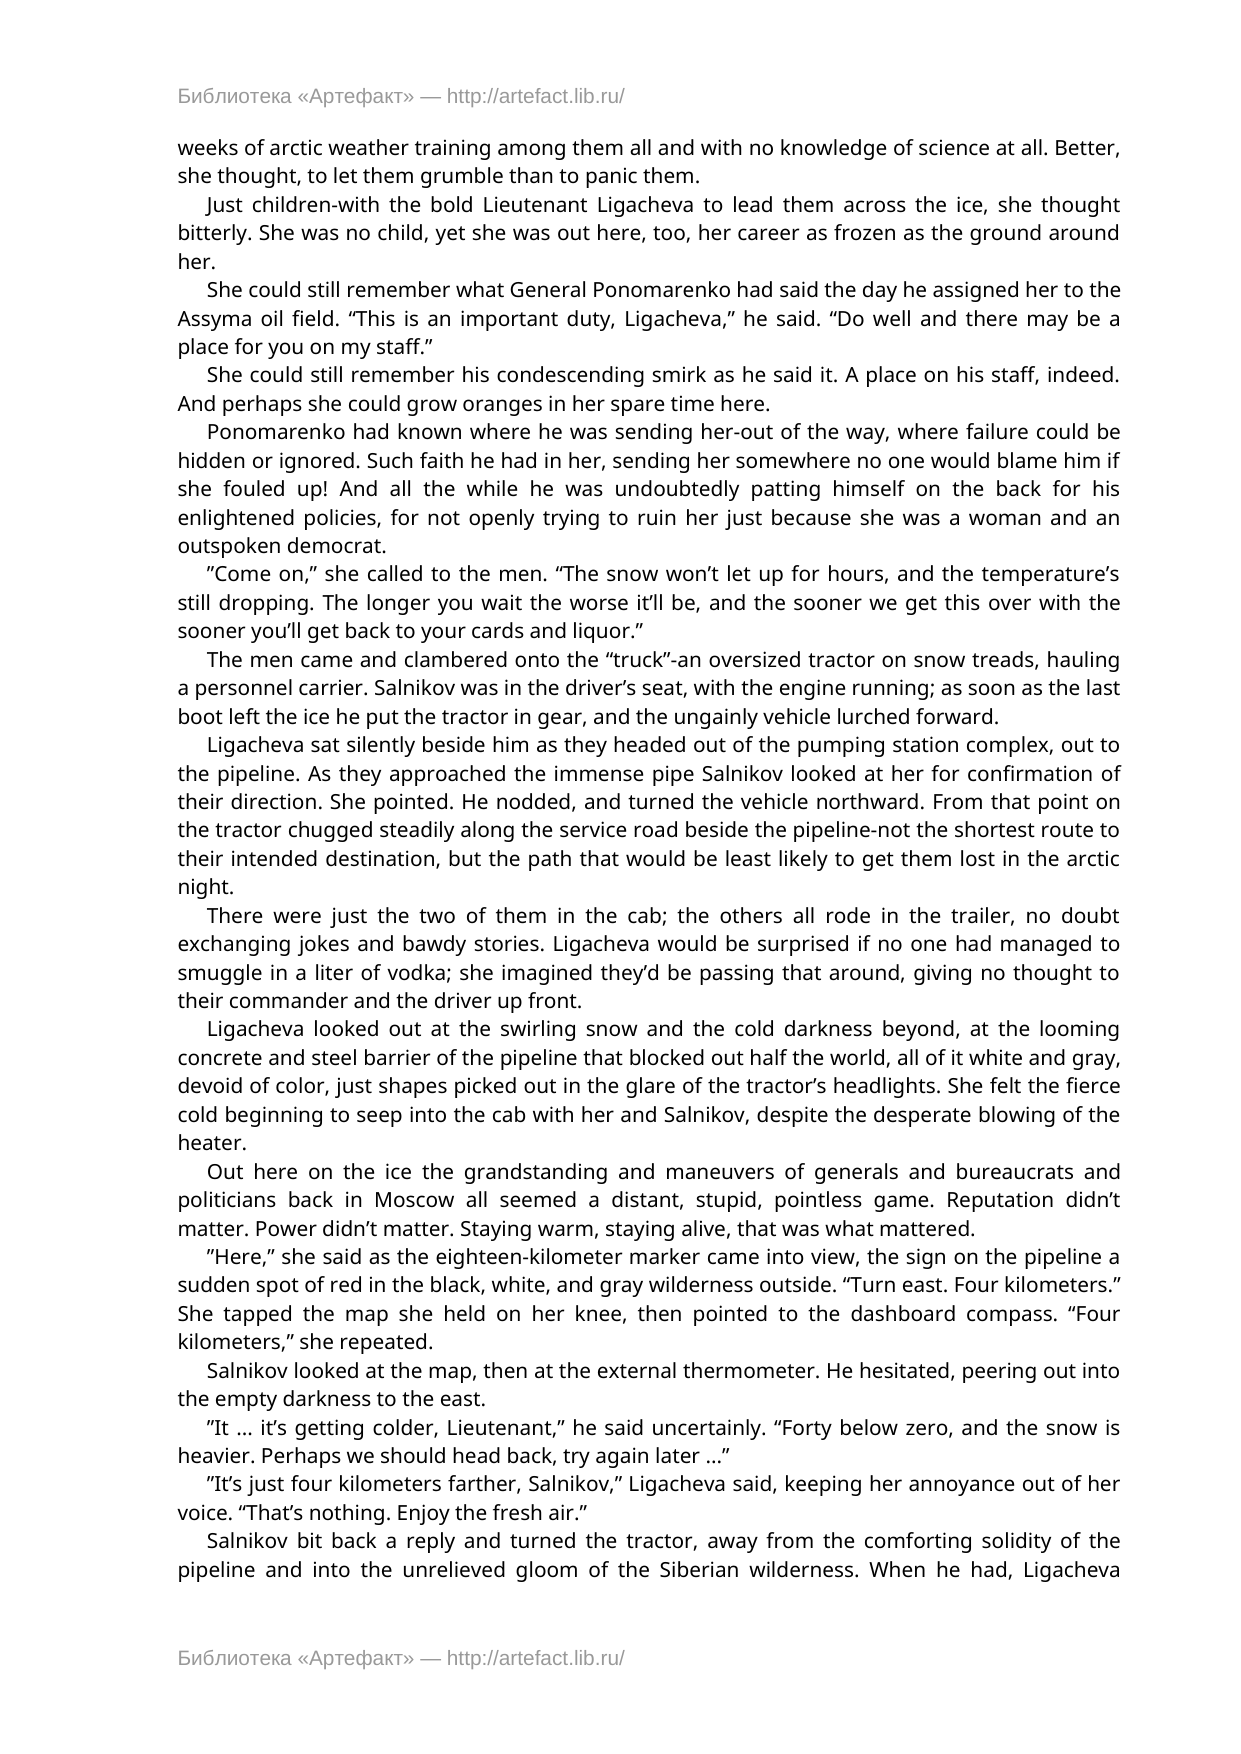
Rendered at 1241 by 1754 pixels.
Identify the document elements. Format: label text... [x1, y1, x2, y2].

text Out here on the ice the grandstanding and maneuvers of generals and bureaucrats and politicians back in Moscow all seemed a distant, stupid, pointless game. Reputation didn’t matter. Power didn’t matter. Staying warm, staying alive, that was what mattered. [177, 1157, 1122, 1242]
text ”It’s just four kilometers farther, Salnikov,” Ligacheva said, keeping her annoyance out of her voice. “That’s nothing. Enjoy the fresh air.” [177, 1469, 1122, 1526]
text Salnikov looked at the map, then at the external thermometer. He hesitated, peering out into the empty darkness to the east. [177, 1356, 1122, 1413]
text Ponomarenko had known where he was sending her-out of the way, where failure could be hidden or ignored. Such faith he had in her, sending her somewhere no one would blame him if she fouled up! And all the while he was undoubtedly patting himself on the back for his enlightened policies, for not openly trying to ruin her just because she was a woman and an outspoken democrat. [177, 417, 1122, 559]
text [177, 133, 1122, 190]
text The men came and clambered onto the “truck”-an oversized tractor on snow treads, hauling a personnel carrier. Salnikov was in the driver’s seat, with the engine running; as soon as the last boot left the ice he put the tractor in gear, and the ungainly vehicle lurched forward. [177, 645, 1122, 730]
text ”It ... it’s getting colder, Lieutenant,” he said uncertainly. “Forty below zero, and the snow is heavier. Perhaps we should head back, try again later ...” [177, 1413, 1122, 1469]
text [177, 1526, 1122, 1583]
text ”Come on,” she called to the men. “The snow won’t let up for hours, and the temperature’s still dropping. The longer you wait the worse it’ll be, and the sooner we get this over with the sooner you’ll get back to your cards and liquor.” [177, 559, 1122, 645]
text ”Here,” she said as the eighteen-kilometer marker came into view, the sign on the pipeline a sudden spot of red in the black, white, and gray wilderness outside. “Turn east. Four kilometers.” She tapped the map she held on her knee, then pointed to the dashboard compass. “Four kilometers,” she repeated. [177, 1242, 1122, 1356]
text Ligacheva sat silently beside him as they headed out of the pumping station complex, out to the pipeline. As they approached the immense pipe Salnikov looked at her for confirmation of their direction. She pointed. He nodded, and turned the vehicle northward. From that point on the tractor chugged steadily along the service road beside the pipeline-not the shortest route to their intended destination, but the path that would be least likely to get them lost in the arctic night. [177, 730, 1122, 901]
text There were just the two of them in the cab; the others all rode in the trailer, no doubt exchanging jokes and bawdy stories. Ligacheva would be surprised if no one had managed to smuggle in a liter of vodka; she imagined they’d be passing that around, giving no thought to their commander and the driver up front. [177, 901, 1122, 1014]
text Ligacheva looked out at the swirling snow and the cold darkness beyond, at the looming concrete and steel barrier of the pipeline that blocked out half the world, all of it white and gray, devoid of color, just shapes picked out in the glare of the tractor’s headlights. She felt the fierce cold beginning to seep into the cab with her and Salnikov, despite the desperate blowing of the heater. [177, 1014, 1122, 1157]
text She could still remember what General Ponomarenko had said the day he assigned her to the Assyma oil field. “This is an important duty, Ligacheva,” he said. “Do well and there may be a place for you on my staff.” [177, 275, 1122, 361]
text She could still remember his condescending smirk as he said it. A place on his staff, indeed. And perhaps she could grow oranges in her spare time here. [177, 361, 1122, 417]
text Just children-with the bold Lieutenant Ligacheva to lead them across the ice, she thought bitterly. She was no child, yet she was out here, too, her career as frozen as the ground around her. [177, 190, 1122, 275]
